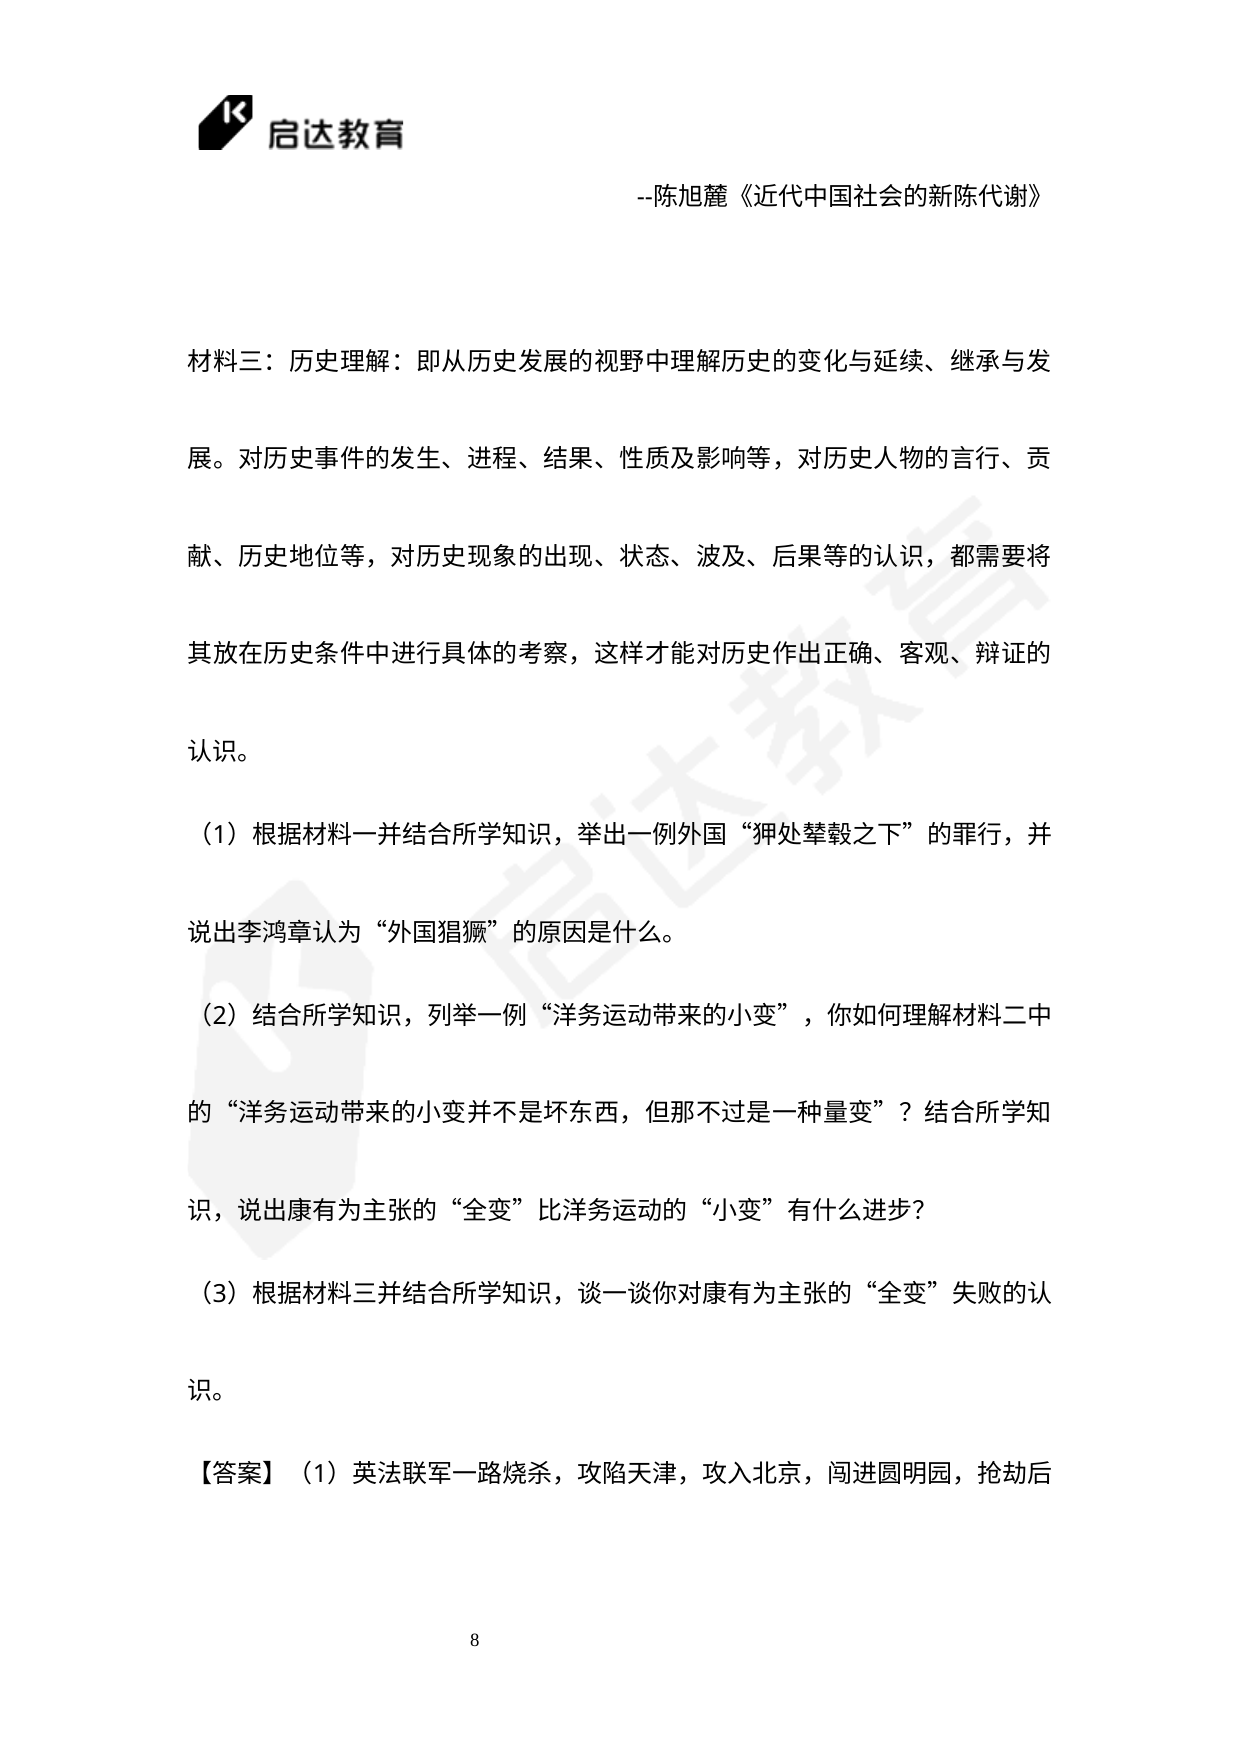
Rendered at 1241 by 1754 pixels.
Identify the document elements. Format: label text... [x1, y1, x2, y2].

text （3）根据材料三并结合所学知识，谈一谈你对康有为主张的“全变”失败的认识。 [187, 1259, 1053, 1421]
text --陈旭麓《近代中国社会的新陈代谢》 [187, 162, 1053, 227]
picture [198, 95, 404, 150]
text 【答案】（1）英法联军一路烧杀，攻陷天津，攻入北京，闯进圆明园，抢劫后并烧毁圆明园。李鸿章：西方列强入侵，中国落后于西方。 [187, 1439, 1053, 1504]
text （2）结合所学知识，列举一例“洋务运动带来的小变”，你如何理解材料二中的“洋务运动带来的小变并不是坏东西，但那不过是一种量变”？结合所学知识，说出康有为主张的“全变”比洋务运动的“小变”有什么进步？ [187, 981, 1053, 1241]
text （1）根据材料一并结合所学知识，举出一例外国“狎处辇毂之下”的罪行，并说出李鸿章认为“外国猖獗”的原因是什么。 [187, 800, 1053, 963]
text 材料三：历史理解：即从历史发展的视野中理解历史的变化与延续、继承与发展。对历史事件的发生、进程、结果、性质及影响等，对历史人物的言行、贡献、历史地位等，对历史现象的出现、状态、波及、后果等的认识，都需要将其放在历史条件中进行具体的考察，这样才能对历史作出正确、客观、辩证的认识。 [187, 327, 1053, 782]
